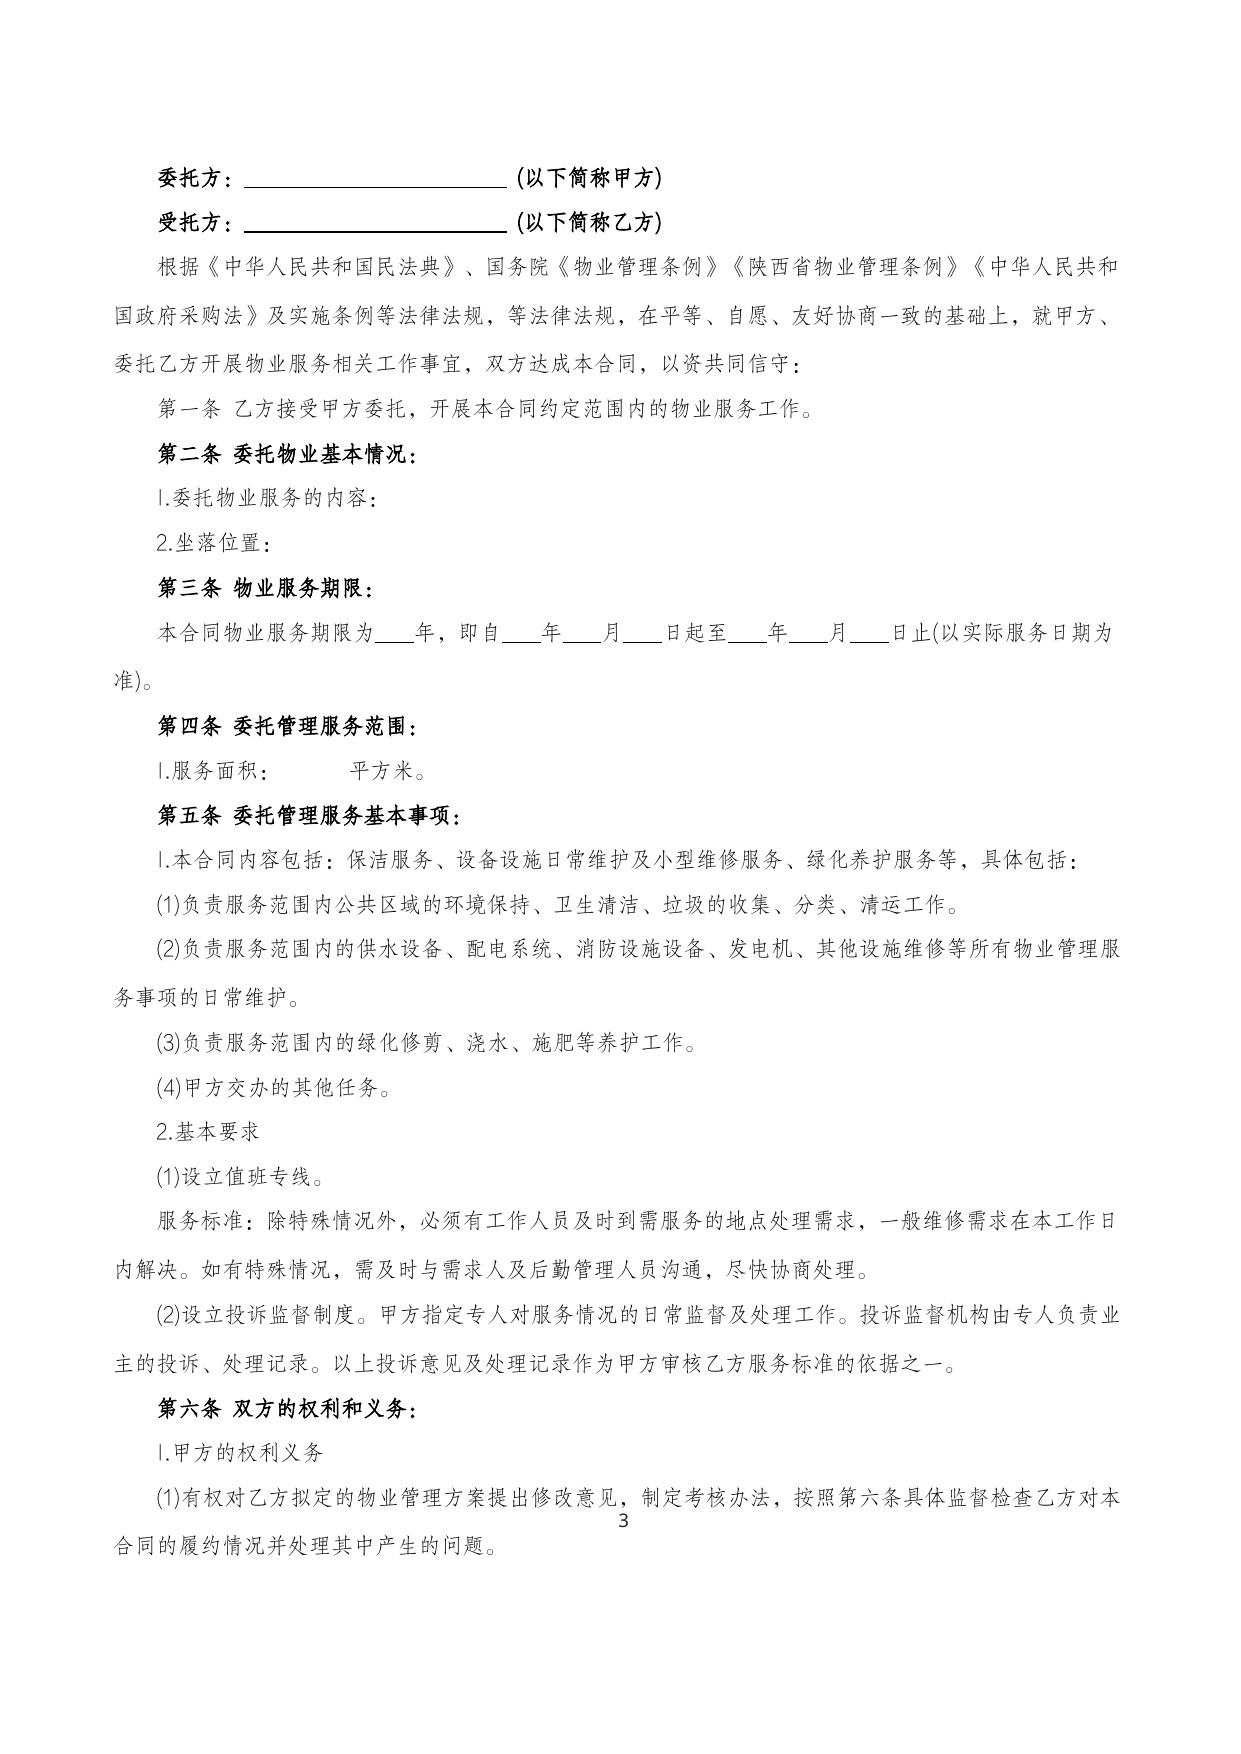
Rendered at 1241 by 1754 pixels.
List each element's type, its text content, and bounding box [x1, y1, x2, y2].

text l.服务面积： 平方米。 [112, 755, 1128, 788]
text 服务标准：除特殊情况外，必须有工作人员及时到需服务的地点处理需求，一般维修需求在本工作日内解决。如有特殊情况，需及时与需求人及后勤管理人员沟通，尽快协商处理。 [112, 1206, 1128, 1287]
text l.本合同内容包括：保洁服务、设备设施日常维护及小型维修服务、绿化养护服务等，具体包括： [112, 844, 1128, 877]
text (1)负责服务范围内公共区域的环境保持、卫生清洁、垃圾的收集、分类、清运工作。 [112, 889, 1128, 922]
text 委托方： (以下简称甲方) [112, 162, 1128, 194]
text 第三条 物业服务期限： [112, 572, 1128, 605]
text 受托方： (以下简称乙方) [112, 207, 1128, 239]
text 第一条 乙方接受甲方委托，开展本合同约定范围内的物业服务工作。 [112, 393, 1128, 426]
text 第二条 委托物业基本情况： [112, 438, 1128, 471]
text 2.坐落位置： [112, 528, 1128, 560]
text (2)设立投诉监督制度。甲方指定专人对服务情况的日常监督及处理工作。投诉监督机构由专人负责业主的投诉、处理记录。以上投诉意见及处理记录作为甲方审核乙方服务标准的依据之一。 [112, 1299, 1128, 1381]
text (4)甲方交办的其他任务。 [112, 1072, 1128, 1104]
text 本合同物业服务期限为 年，即自 年 月 日起至 年 月 日止(以实际服务日期为准)。 [112, 617, 1128, 698]
text 第五条 委托管理服务基本事项： [112, 800, 1128, 832]
text l.甲方的权利义务 [112, 1438, 1128, 1470]
text 2.基本要求 [112, 1117, 1128, 1149]
text 根据《中华人民共和国民法典》、国务院《物业管理条例》《陕西省物业管理条例》《中华人民共和国政府采购法》及实施条例等法律法规，等法律法规，在平等、自愿、友好协商一致的基础上，就甲方、委托乙方开展物业服务相关工作事宜，双方达成本合同，以资共同信守： [112, 251, 1128, 381]
text 第六条 双方的权利和义务： [112, 1393, 1128, 1425]
text (2)负责服务范围内的供水设备、配电系统、消防设施设备、发电机、其他设施维修等所有物业管理服务事项的日常维护。 [112, 934, 1128, 1015]
text (1)有权对乙方拟定的物业管理方案提出修改意见，制定考核办法，按照第六条具体监督检查乙方对本合同的履约情况并处理其中产生的问题。 [112, 1482, 1128, 1563]
text (1)设立值班专线。 [112, 1161, 1128, 1194]
text (3)负责服务范围内的绿化修剪、浇水、施肥等养护工作。 [112, 1027, 1128, 1060]
text l.委托物业服务的内容： [112, 483, 1128, 515]
text 第四条 委托管理服务范围： [112, 710, 1128, 743]
